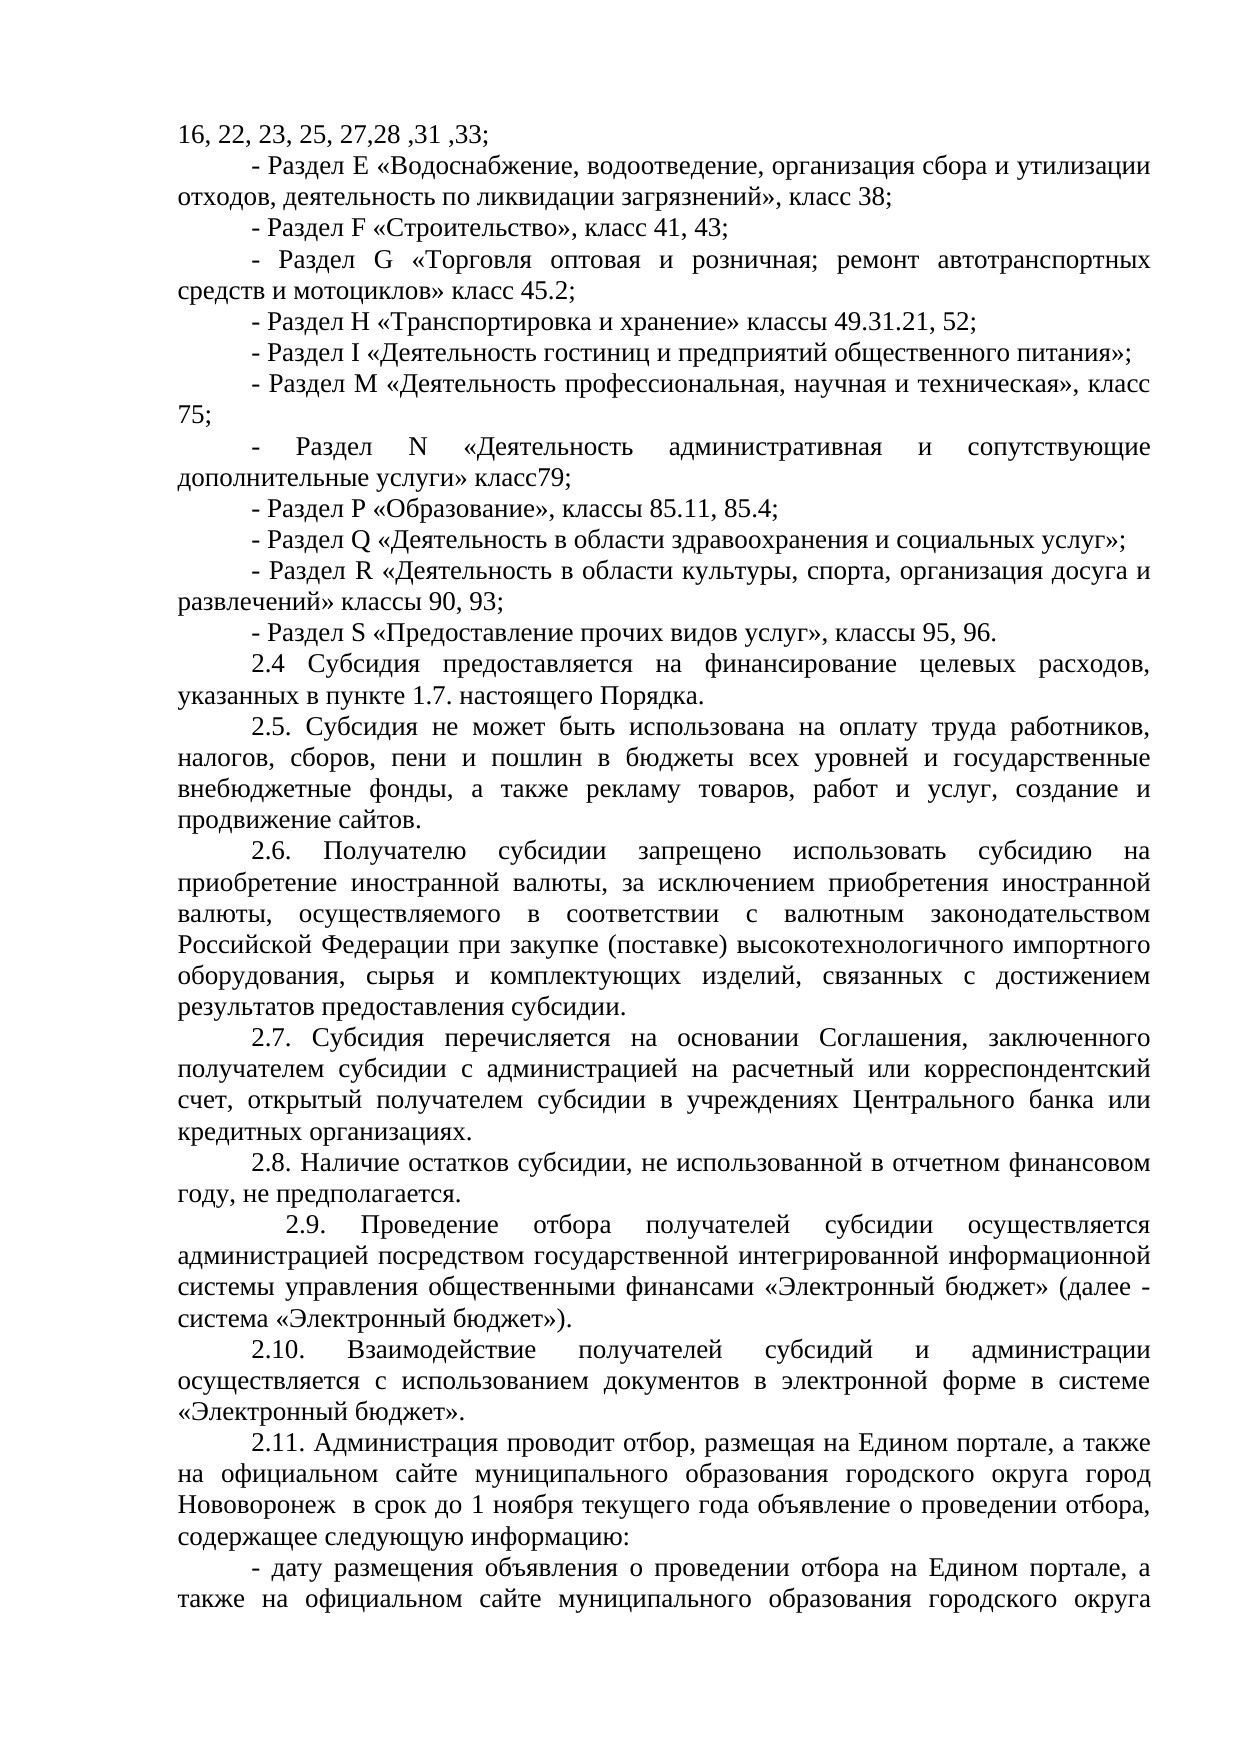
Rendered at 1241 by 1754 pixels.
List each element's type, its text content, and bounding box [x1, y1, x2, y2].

text - Раздел М «Деятельность профессиональная, научная и техническая», класс 75; [177, 367, 1152, 429]
text 2.4 Субсидия предоставляется на финансирование целевых расходов, указанных в пункте 1.7. настоящего Порядка. [177, 648, 1152, 710]
text - Раздел S «Предоставление прочих видов услуг», классы 95, 96. [177, 616, 1152, 648]
text - Раздел E «Водоснабжение, водоотведение, организация сбора и утилизации отходов, деятельность по ликвидации загрязнений», класс 38; [177, 149, 1152, 212]
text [177, 118, 1152, 149]
text - Раздел P «Образование», классы 85.11, 85.4; [177, 492, 1152, 523]
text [177, 1551, 1152, 1613]
text 2.9. Проведение отбора получателей субсидии осуществляется администрацией посредством государственной интегрированной информационной системы управления общественными финансами «Электронный бюджет» (далее - система «Электронный бюджет»). [177, 1208, 1152, 1333]
text - Раздел N «Деятельность административная и сопутствующие дополнительные услуги» класс79; [177, 429, 1152, 492]
text 2.11. Администрация проводит отбор, размещая на Едином портале, а также на официальном сайте муниципального образования городского округа город Нововоронеж в срок до 1 ноября текущего года объявление о проведении отбора, содержащее следующую информацию: [177, 1426, 1152, 1551]
text 2.5. Субсидия не может быть использована на оплату труда работников, налогов, сборов, пени и пошлин в бюджеты всех уровней и государственные внебюджетные фонды, а также рекламу товаров, работ и услуг, создание и продвижение сайтов. [177, 710, 1152, 834]
text - Раздел Q «Деятельность в области здравоохранения и социальных услуг»; [177, 523, 1152, 554]
text - Раздел G «Торговля оптовая и розничная; ремонт автотранспортных средств и мотоциклов» класс 45.2; [177, 243, 1152, 305]
list 2.6. Получателю субсидии запрещено использовать субсидию на приобретение иностранной валюты, за исключением приобретения иностранной валюты, осуществляемого в соответствии с валютным законодательством Российской Федерации при закупке (поставке) высокотехнологичного импортного оборудования, сырья и комплектующих изделий, связанных с достижением результатов предоставления субсидии. [177, 834, 1152, 1021]
text 2.10. Взаимодействие получателей субсидий и администрации осуществляется с использованием документов в электронной форме в системе «Электронный бюджет». [177, 1333, 1152, 1426]
text - Раздел I «Деятельность гостиниц и предприятий общественного питания»; [177, 336, 1152, 367]
text - Раздел R «Деятельность в области культуры, спорта, организация досуга и развлечений» классы 90, 93; [177, 554, 1152, 616]
text - Раздел F «Строительство», класс 41, 43; [177, 212, 1152, 243]
text - Раздел Н «Транспортировка и хранение» классы 49.31.21, 52; [177, 305, 1152, 336]
list 2.8. Наличие остатков субсидии, не использованной в отчетном финансовом году, не предполагается. [177, 1146, 1152, 1208]
list 2.7. Субсидия перечисляется на основании Соглашения, заключенного получателем субсидии с администрацией на расчетный или корреспондентский счет, открытый получателем субсидии в учреждениях Центрального банка или кредитных организациях. [177, 1021, 1152, 1146]
